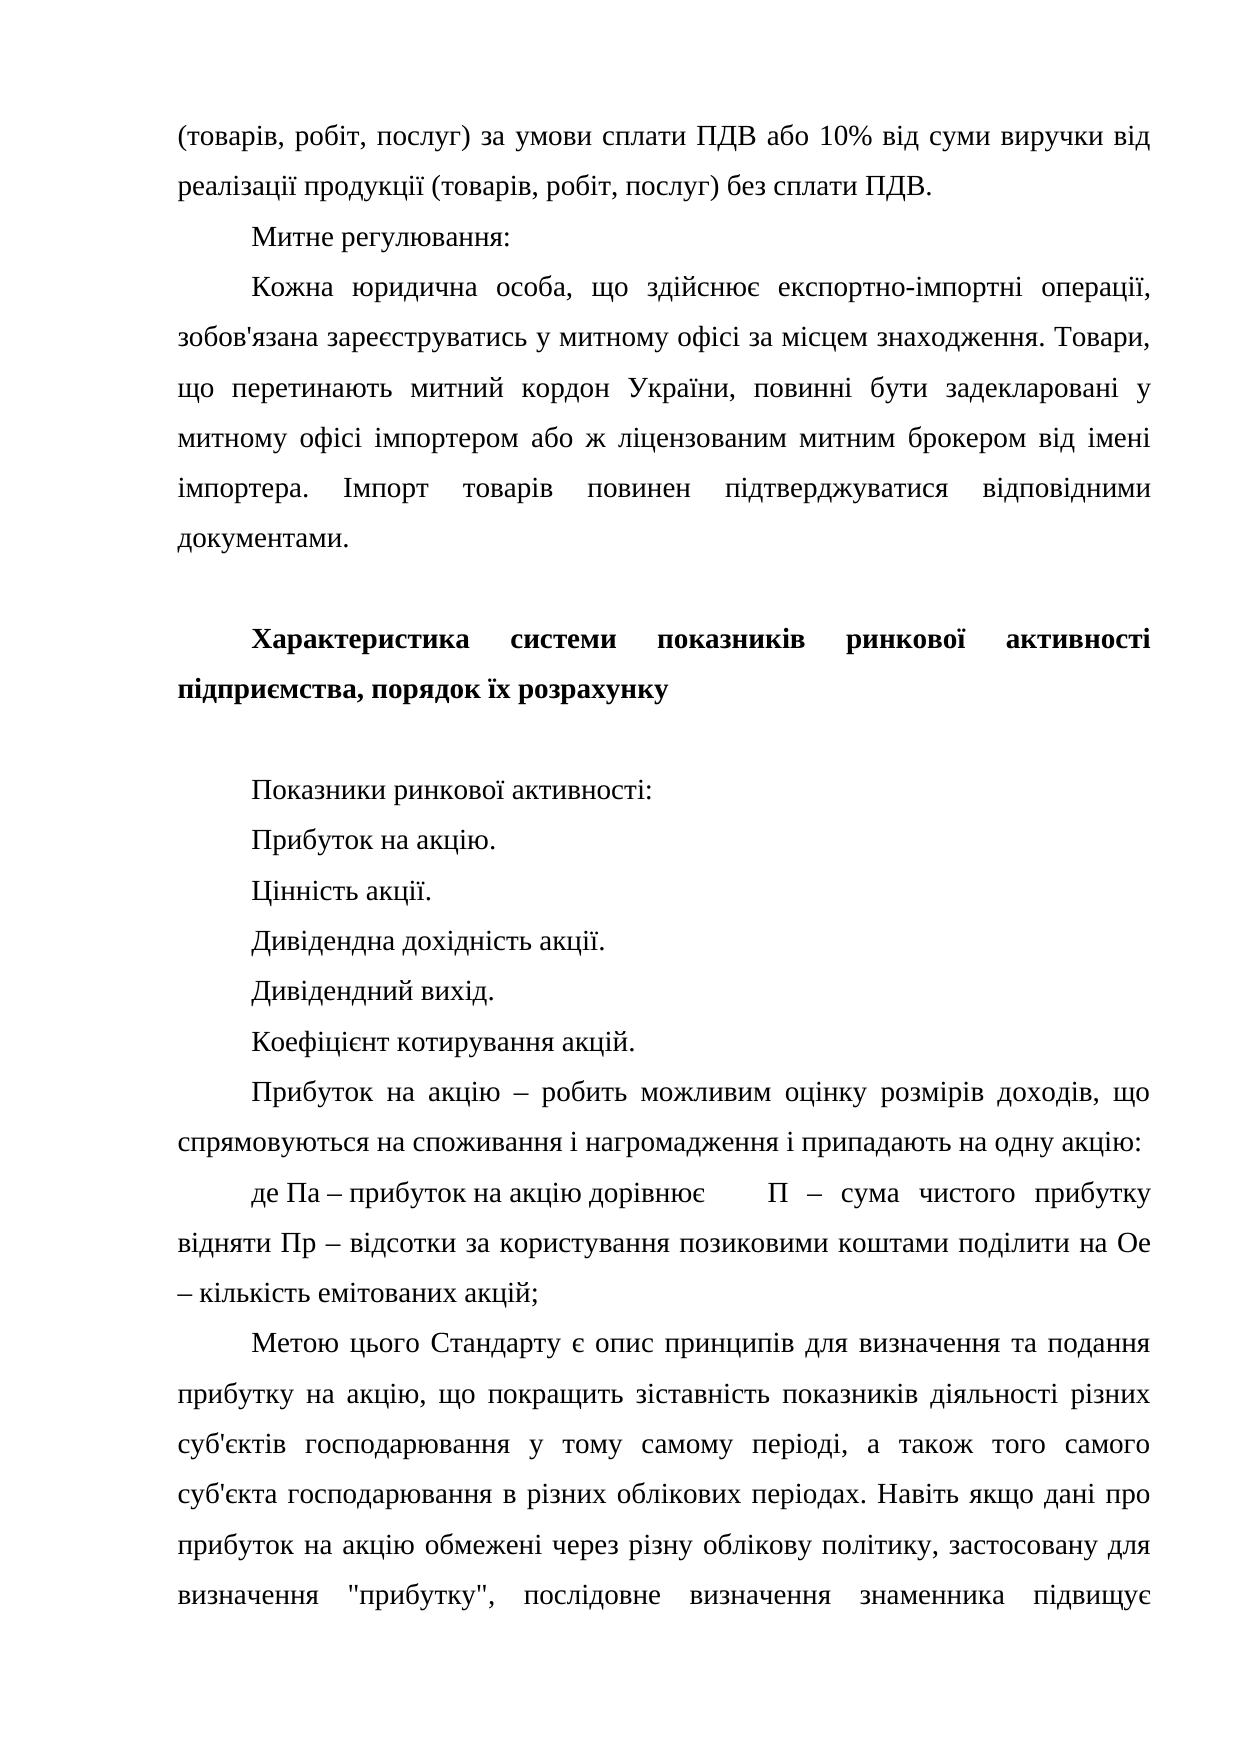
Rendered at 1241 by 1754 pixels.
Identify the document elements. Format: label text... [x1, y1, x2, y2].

text Кожна юридична особа, що здійснює експортно-імпортні операції, зобов'язана зареєструватись у митному офісі за місцем знаходження. Товари, що перетинають митний кордон України, повинні бути задекларовані у митному офісі імпортером або ж ліцензованим митним брокером від імені імпортера. Імпорт товарів повинен підтверджуватися відповідними документами. [177, 269, 1152, 554]
text Показники ринкової активності: [177, 772, 1152, 806]
text Прибуток на акцію. [177, 822, 1152, 856]
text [177, 118, 1152, 202]
text де Па – прибуток на акцію дорівнює П – сума чистого прибутку відняти Пр – відсотки за користування позиковими коштами поділити на Ое – кількість емітованих акцій; [177, 1175, 1152, 1309]
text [177, 1326, 1152, 1611]
text Цінність акції. [177, 873, 1152, 906]
text Коефіцієнт котирування акцій. [177, 1024, 1152, 1057]
text Митне регулювання: [177, 219, 1152, 252]
text Прибуток на акцію – робить можливим оцінку розмірів доходів, що спрямовуються на споживання і нагромадження і припадають на одну акцію: [177, 1074, 1152, 1158]
text Дивідендний вихід. [177, 973, 1152, 1007]
text Дивідендна дохідність акції. [177, 923, 1152, 957]
text Характеристика системи показників ринкової активності підприємства, порядок їх розрахунку [177, 621, 1152, 705]
